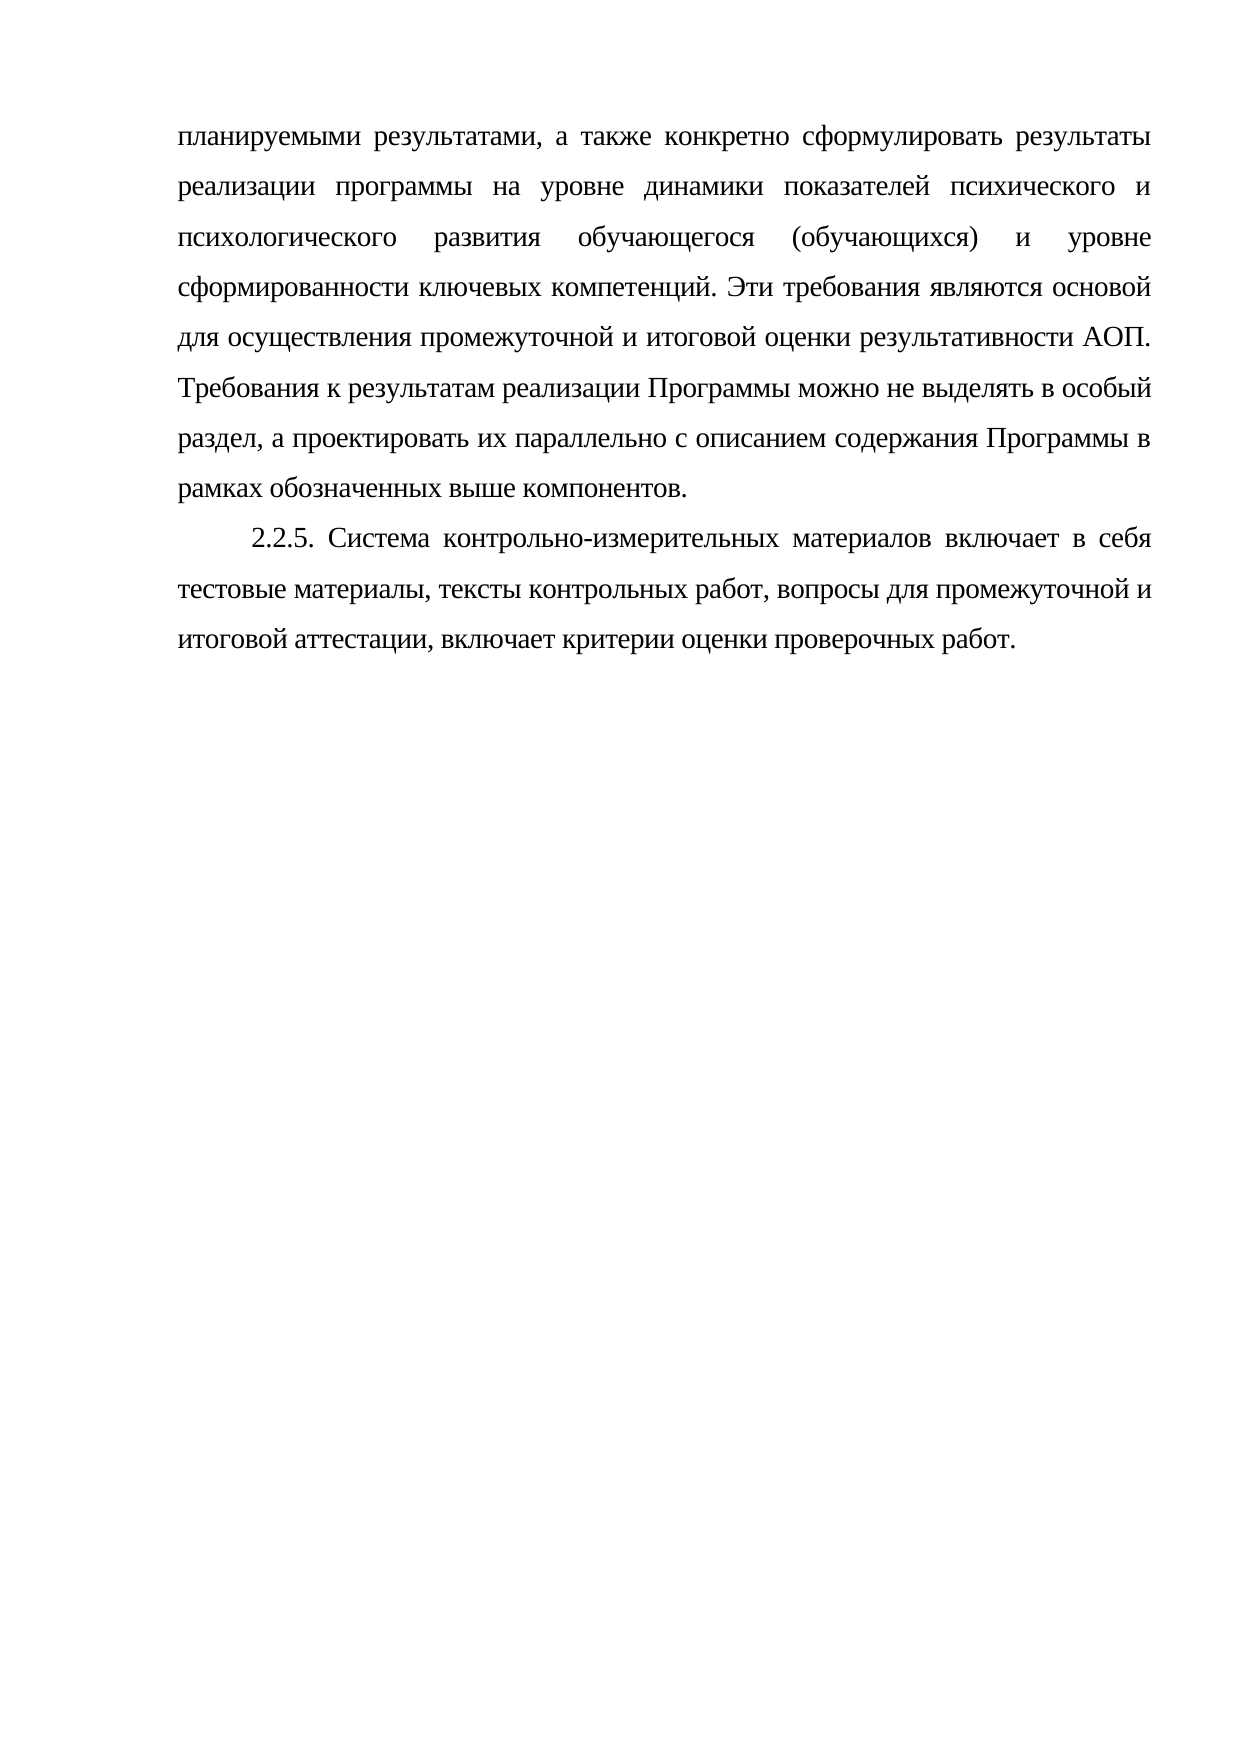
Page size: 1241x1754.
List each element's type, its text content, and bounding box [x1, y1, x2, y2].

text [177, 118, 1152, 504]
text 2.2.5. Система контрольно-измерительных материалов включает в себя тестовые материалы, тексты контрольных работ, вопросы для промежуточной и итоговой аттестации, включает критерии оценки проверочных работ. [177, 521, 1152, 655]
